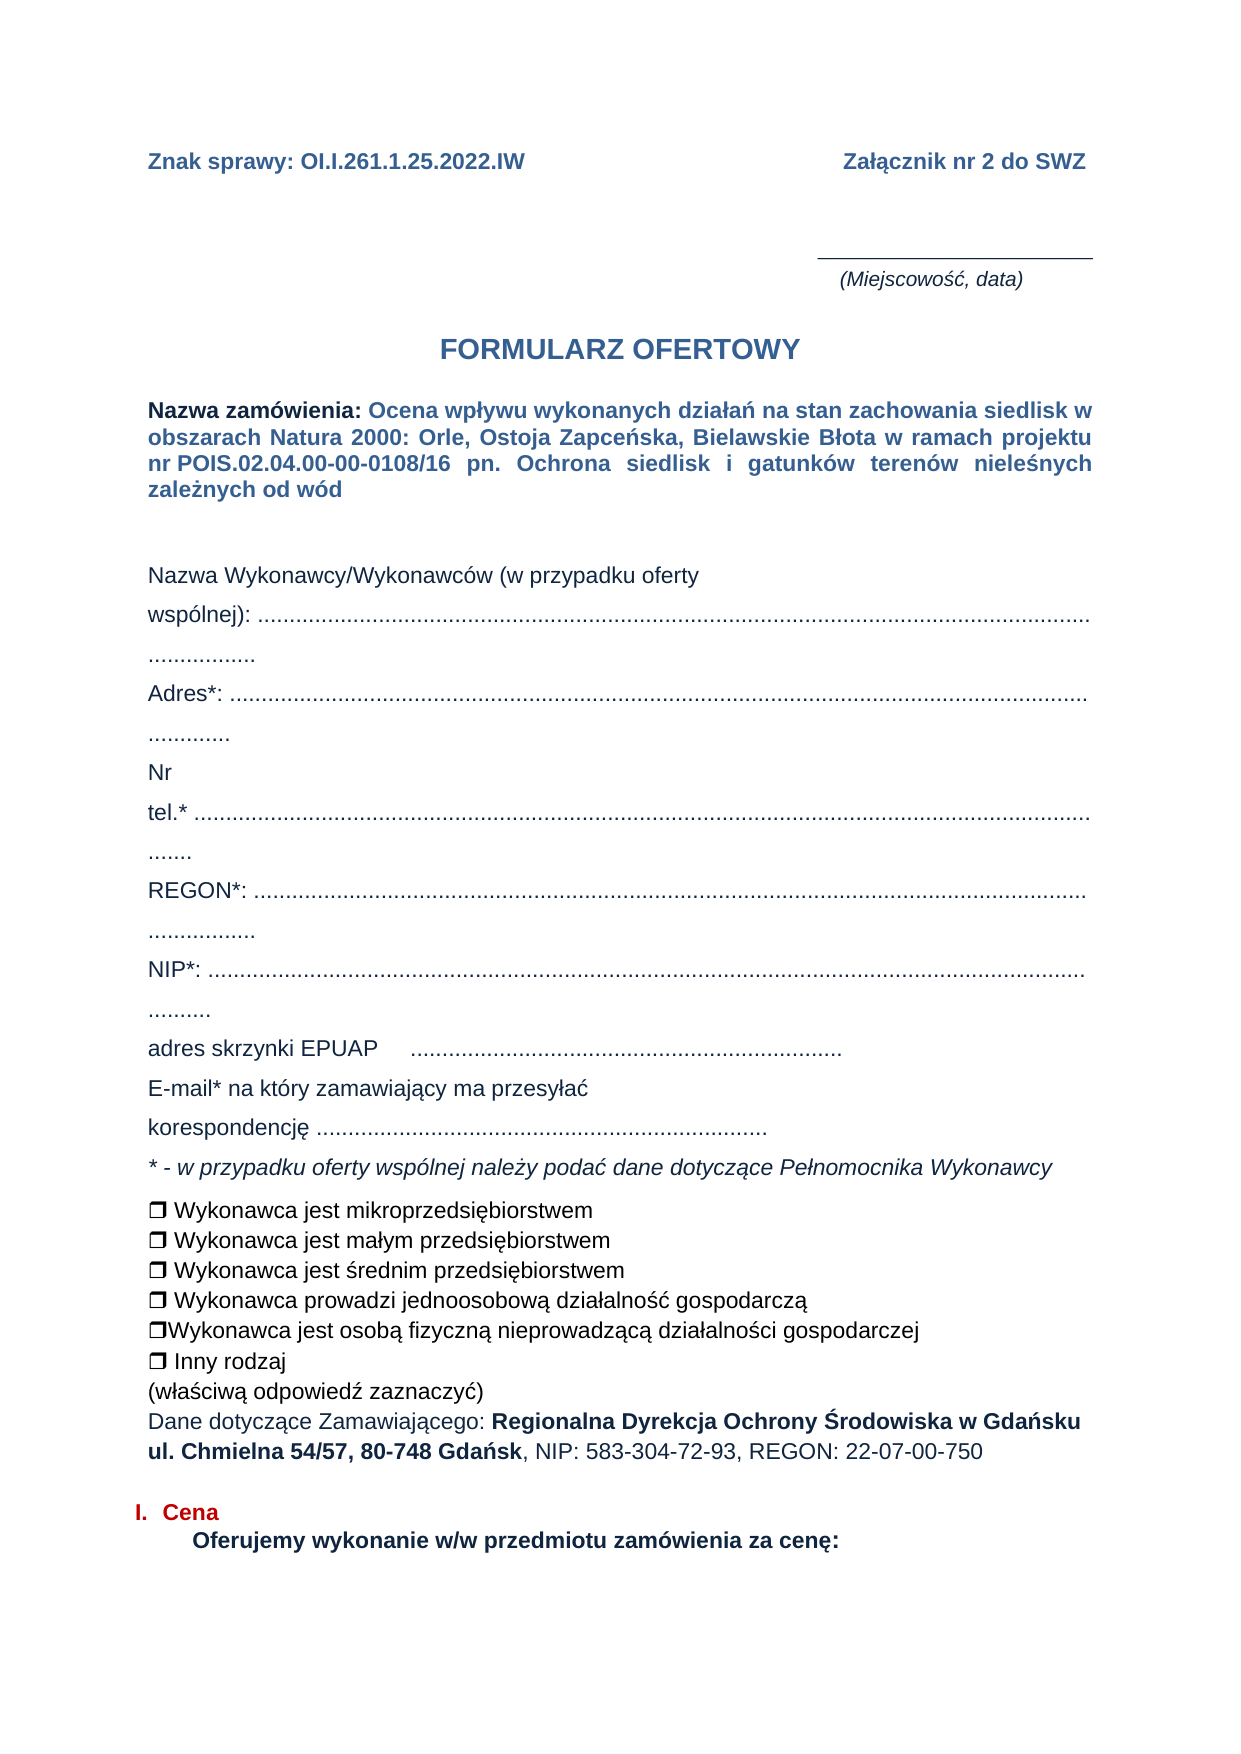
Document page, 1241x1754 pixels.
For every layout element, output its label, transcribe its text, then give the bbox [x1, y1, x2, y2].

text E-mail* na który zamawiający ma przesyłać korespondencję ....................................................................... [148, 1075, 1093, 1141]
text Wykonawca jest średnim przedsiębiorstwem [148, 1257, 1093, 1283]
text Nr tel.* .................................................................................................................................................... [148, 759, 1093, 864]
text Inny rodzaj [148, 1348, 1093, 1374]
text NIP*: .................................................................................................................................................... [148, 956, 1093, 1022]
text Wykonawca jest małym przedsiębiorstwem [148, 1227, 1093, 1253]
text * - w przypadku oferty wspólnej należy podać dane dotyczące Pełnomocnika Wykonawcy [148, 1154, 1093, 1180]
text REGON*: .................................................................................................................................................... [148, 877, 1093, 943]
text (właściwą odpowiedź zaznaczyć) [148, 1378, 1093, 1404]
text adres skrzynki EPUAP .................................................................... [148, 1035, 1093, 1062]
text Wykonawca jest mikroprzedsiębiorstwem [148, 1197, 1093, 1223]
text (Miejscowość, data) [148, 266, 1093, 290]
text Adres*: .................................................................................................................................................... [148, 680, 1093, 746]
text Nazwa zamówienia: Ocena wpływu wykonanych działań na stan zachowania siedlisk w obszarach Natura 2000: Orle, Ostoja Zapceńska, Bielawskie Błota w ramach projektu nr POIS.02.04.00-00-0108/16 pn. Ochrona siedlisk i gatunków terenów nieleśnych zależnych od wód [148, 397, 1093, 503]
text ul. Chmielna 54/57, 80-748 Gdańsk, NIP: 583-304-72-93, REGON: 22-07-00-750 [148, 1438, 1093, 1464]
text Wykonawca prowadzi jednoosobową działalność gospodarczą [148, 1287, 1093, 1313]
text Nazwa Wykonawcy/Wykonawców (w przypadku oferty wspólnej): .................................................................................................................................................... [148, 562, 1093, 667]
text Oferujemy wykonanie w/w przedmiotu zamówienia za cenę: [192, 1525, 1093, 1554]
text Dane dotyczące Zamawiającego: Regionalna Dyrekcja Ochrony Środowiska w Gdańsku [148, 1408, 1093, 1434]
list Cena [148, 1499, 1093, 1525]
text Wykonawca jest osobą fizyczną nieprowadzącą działalności gospodarczej [148, 1317, 1093, 1344]
text ______________________ [148, 233, 1093, 262]
text FORMULARZ OFERTOWY [148, 332, 1093, 366]
text Znak sprawy: OI.I.261.1.25.2022.IW Załącznik nr 2 do SWZ [148, 148, 1093, 174]
